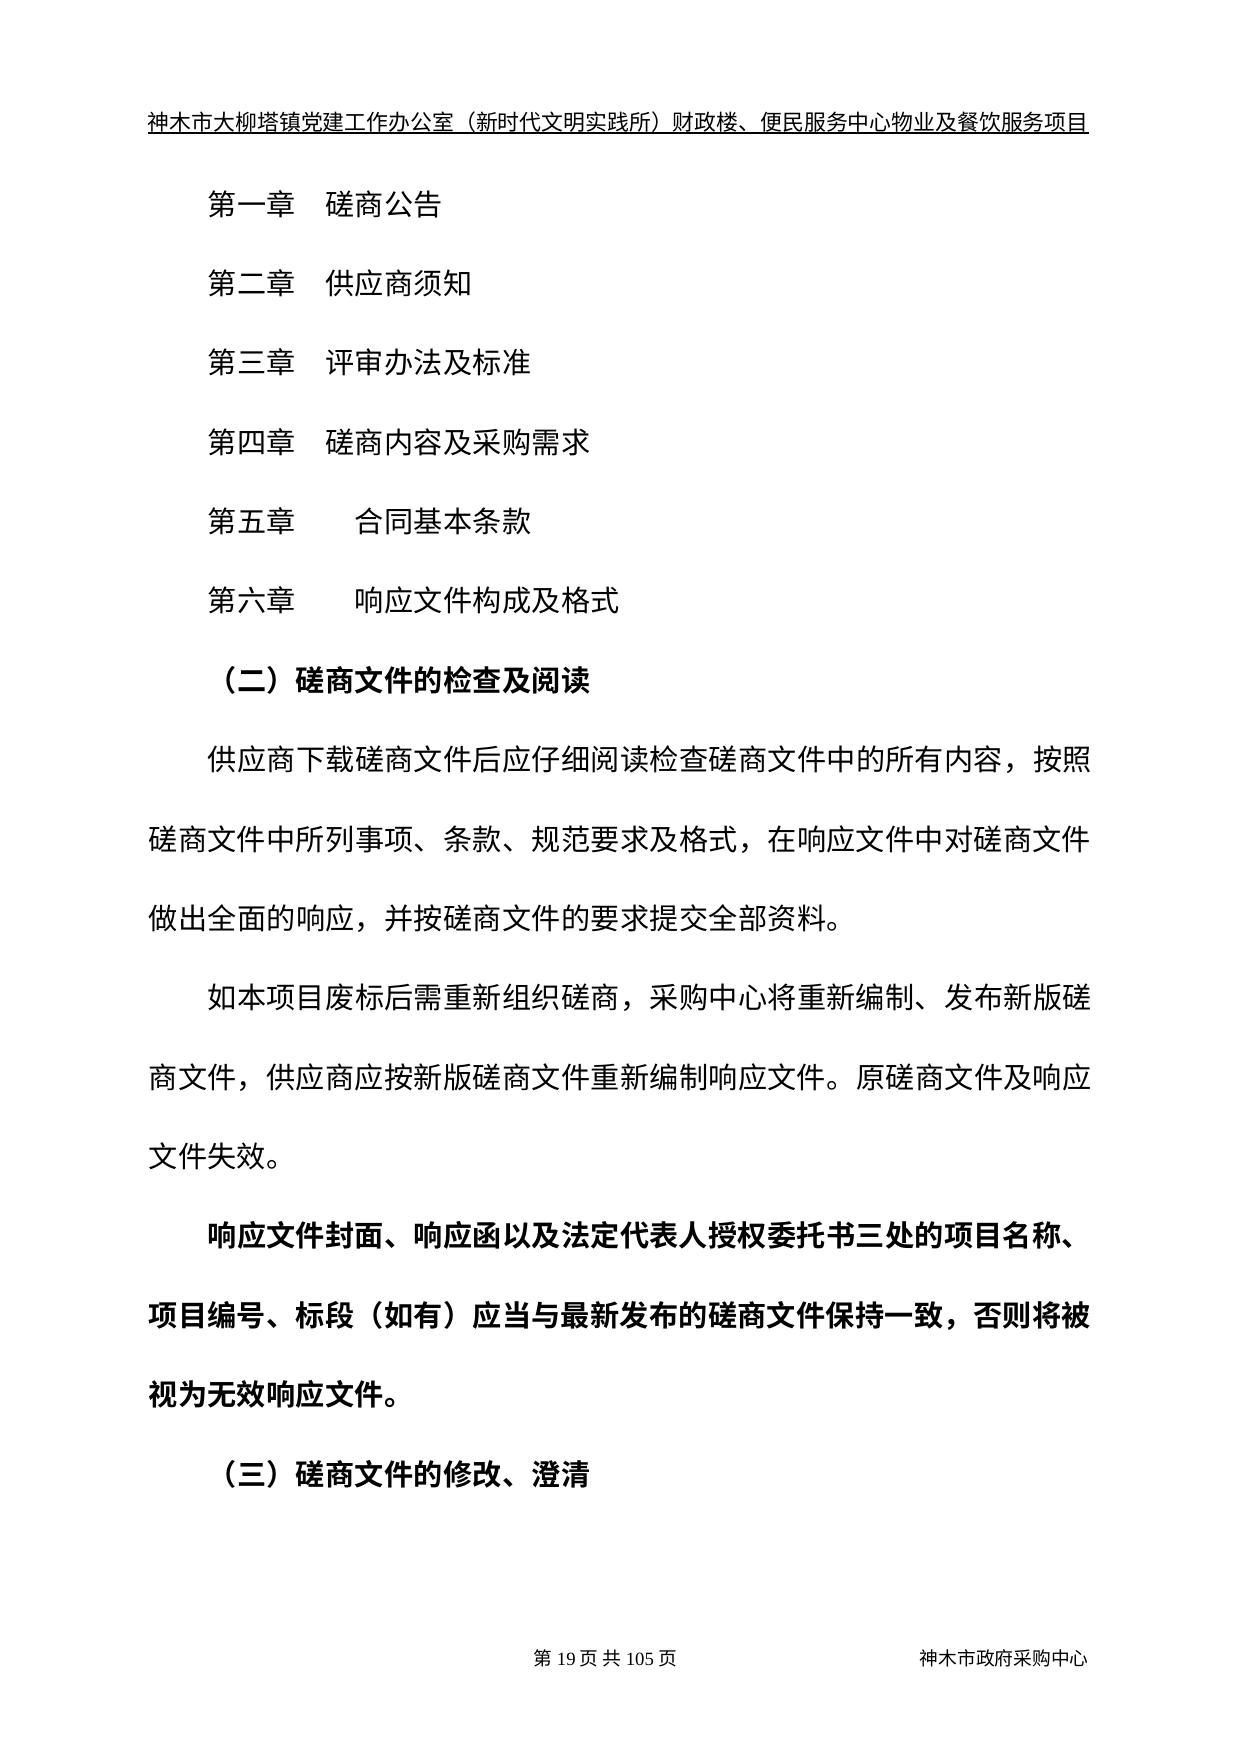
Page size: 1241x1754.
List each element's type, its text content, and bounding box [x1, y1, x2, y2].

text （三）磋商文件的修改、澄清 [148, 1433, 1092, 1512]
text 第二章 供应商须知 [148, 242, 1092, 321]
text 第一章 磋商公告 [148, 163, 1092, 242]
text 第五章 合同基本条款 [148, 480, 1092, 559]
text 供应商下载磋商文件后应仔细阅读检查磋商文件中的所有内容，按照磋商文件中所列事项、条款、规范要求及格式，在响应文件中对磋商文件做出全面的响应，并按磋商文件的要求提交全部资料。 [148, 718, 1092, 956]
text 第六章 响应文件构成及格式 [148, 559, 1092, 639]
text 如本项目废标后需重新组织磋商，采购中心将重新编制、发布新版磋商文件，供应商应按新版磋商文件重新编制响应文件。原磋商文件及响应文件失效。 [148, 956, 1092, 1194]
text 响应文件封面、响应函以及法定代表人授权委托书三处的项目名称、项目编号、标段（如有）应当与最新发布的磋商文件保持一致，否则将被视为无效响应文件。 [148, 1194, 1092, 1433]
text 第四章 磋商内容及采购需求 [148, 401, 1092, 480]
text 第三章 评审办法及标准 [148, 321, 1092, 401]
text （二）磋商文件的检查及阅读 [148, 639, 1092, 718]
